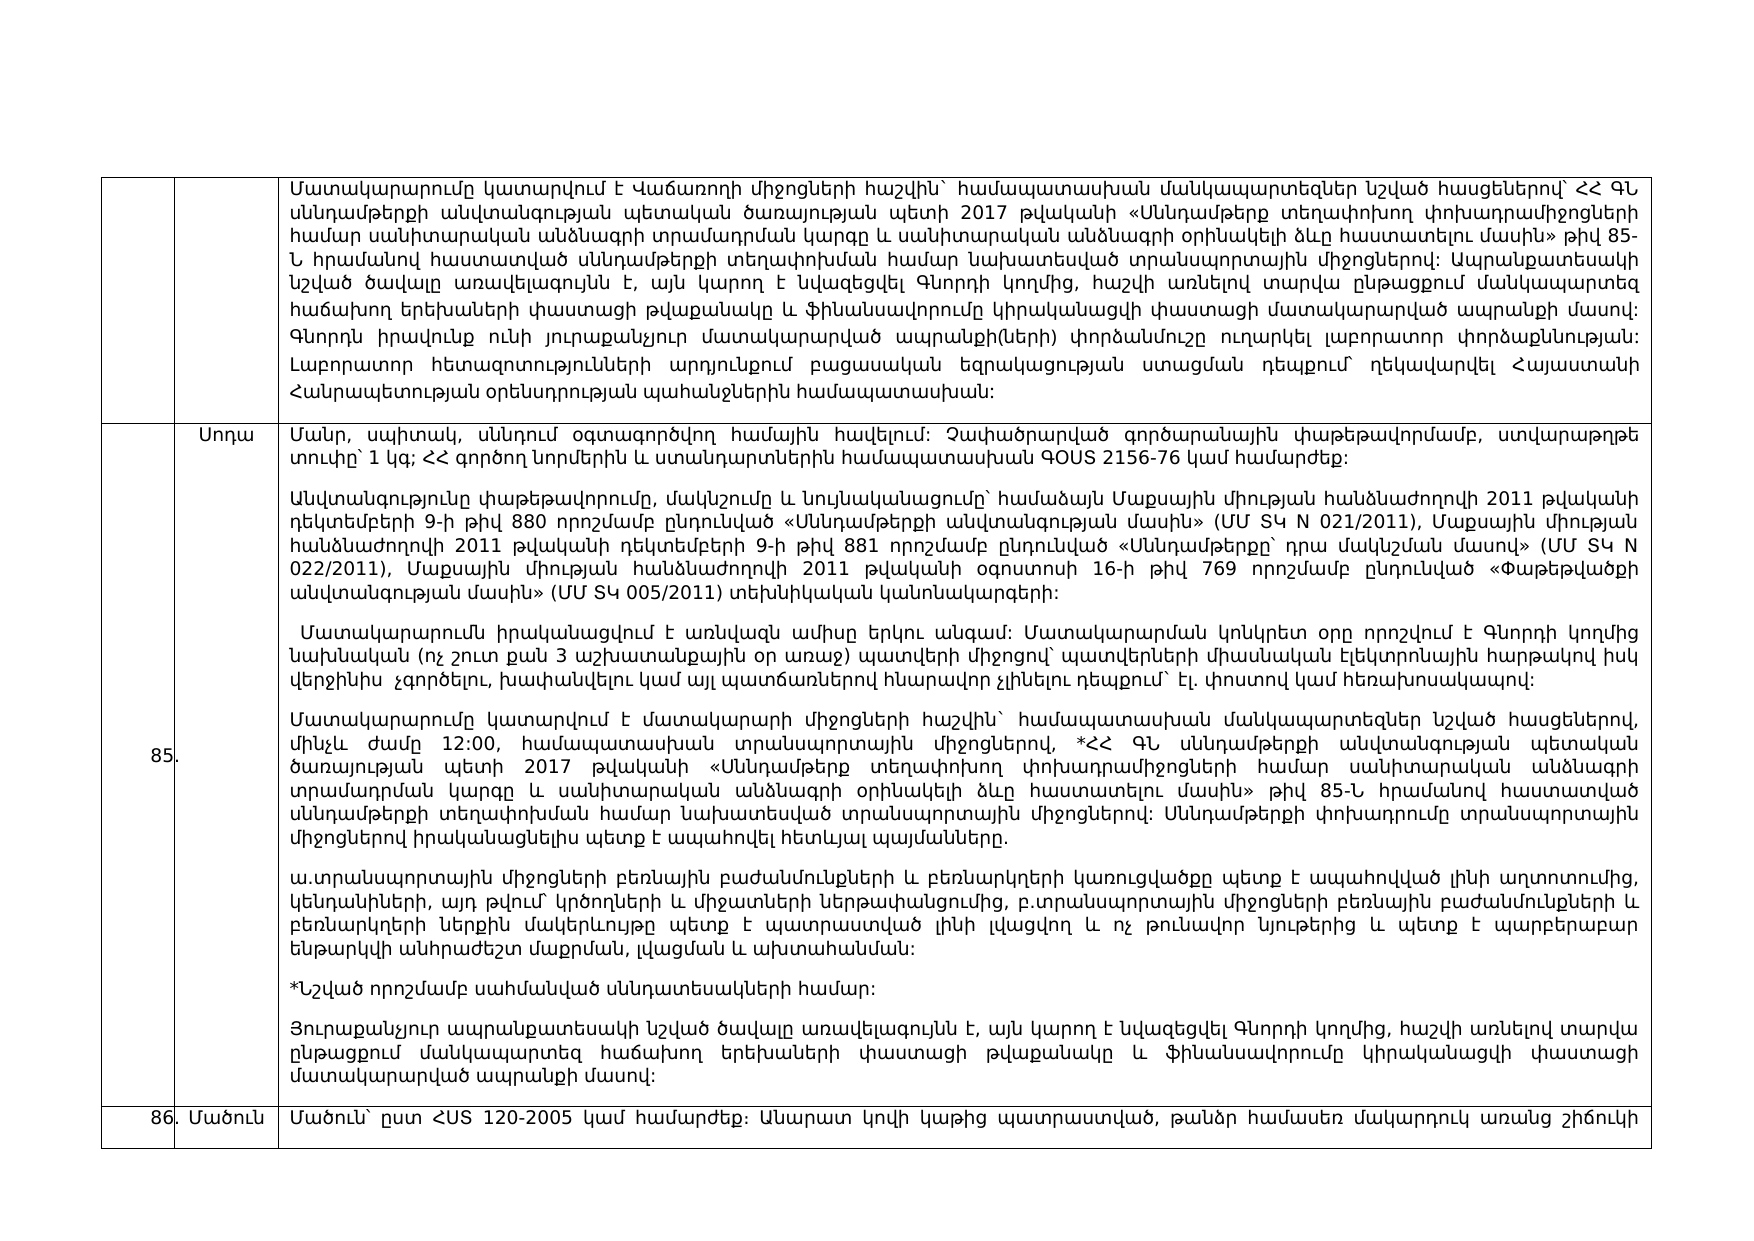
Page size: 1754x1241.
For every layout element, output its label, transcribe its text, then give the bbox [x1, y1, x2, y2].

table_cell Մածուն [175, 1107, 278, 1147]
table_cell [102, 178, 174, 423]
table_cell [102, 1107, 174, 1147]
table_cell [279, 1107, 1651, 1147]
table_cell Մանր, սպիտակ, սննդում օգտագործվող համային հավելում: Չափածրարված գործարանային փաթեթավորմամբ, ստվարաթղթե տուփը՝ 1 կգ; ՀՀ գործող նորմերին և ստանդարտներին համապատասխան ԳՕՍՏ 2156-76 կամ համարժեք: Անվտանգությունը փաթեթավորումը, մակնշումը և նույնականացումը՝ համաձայն Մաքսային միության հանձնաժողովի 2011 թվականի դեկտեմբերի 9-ի թիվ 880 որոշմամբ ընդունված «Սննդամթերքի անվտանգության մասին» (ՄՄ ՏԿ N 021/2011), Մաքսային միության հանձնաժողովի 2011 թվականի դեկտեմբերի 9-ի թիվ 881 որոշմամբ ընդունված «Սննդամթերքը՝ դրա մակնշման մասով» (ՄՄ ՏԿ N 022/2011), Մաքսային միության հանձնաժողովի 2011 թվականի օգոստոսի 16-ի թիվ 769 որոշմամբ ընդունված «Փաթեթվածքի անվտանգության մասին» (ՄՄ ՏԿ 005/2011) տեխնիկական կանոնակարգերի: Մատակարարումն իրականացվում է առնվազն ամիսը երկու անգամ: Մատակարարման կոնկրետ օրը որոշվում է Գնորդի կողմից նախնական (ոչ շուտ քան 3 աշխատանքային օր առաջ) պատվերի միջոցով՝ պատվերների միասնական էլեկտրոնային հարթակով իսկ վերջինիս չգործելու, խափանվելու կամ այլ պատճառներով հնարավոր չլինելու դեպքում` էլ. փոստով կամ հեռախոսակապով: Մատակարարումը կատարվում է մատակարարի միջոցների հաշվին` համապատասխան մանկապարտեզներ նշված հասցեներով, մինչև ժամը 12:00, համապատասխան տրանսպորտային միջոցներով, *ՀՀ ԳՆ սննդամթերքի անվտանգության պետական ծառայության պետի 2017 թվականի «Սննդամթերք տեղափոխող փոխադրամիջոցների համար սանիտարական անձնագրի տրամադրման կարգը և սանիտարական անձնագրի օրինակելի ձևը հաստատելու մասին» թիվ 85-Ն հրամանով հաստատված սննդամթերքի տեղափոխման համար նախատեսված տրանսպորտային միջոցներով: Սննդամթերքի փոխադրումը տրանսպորտային միջոցներով իրականացնելիս պետք է ապահովել հետևյալ պայմանները. ա.տրանսպորտային միջոցների բեռնային բաժանմունքների և բեռնարկղերի կառուցվածքը պետք է ապահովված լինի աղտոտումից, կենդանիների, այդ թվում՝ կրծողների և միջատների ներթափանցումից, բ.տրանսպորտային միջոցների բեռնային բաժանմունքների և բեռնարկղերի ներքին մակերևույթը պետք է պատրաստված լինի լվացվող և ոչ թունավոր նյութերից և պետք է պարբերաբար ենթարկվի անհրաժեշտ մաքրման, լվացման և ախտահանման: *Նշված որոշմամբ սահմանված սննդատեսակների համար: Յուրաքանչյուր ապրանքատեսակի նշված ծավալը առավելագույնն է, այն կարող է նվազեցվել Գնորդի կողմից, հաշվի առնելով տարվա ընթացքում մանկապարտեզ հաճախող երեխաների փաստացի թվաքանակը և ֆինանսավորումը կիրականացվի փաստացի մատակարարված ապրանքի մասով: [279, 424, 1651, 1106]
table_cell [102, 424, 174, 1106]
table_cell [175, 178, 278, 423]
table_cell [279, 178, 1651, 423]
table_cell Սոդա [175, 424, 278, 1106]
